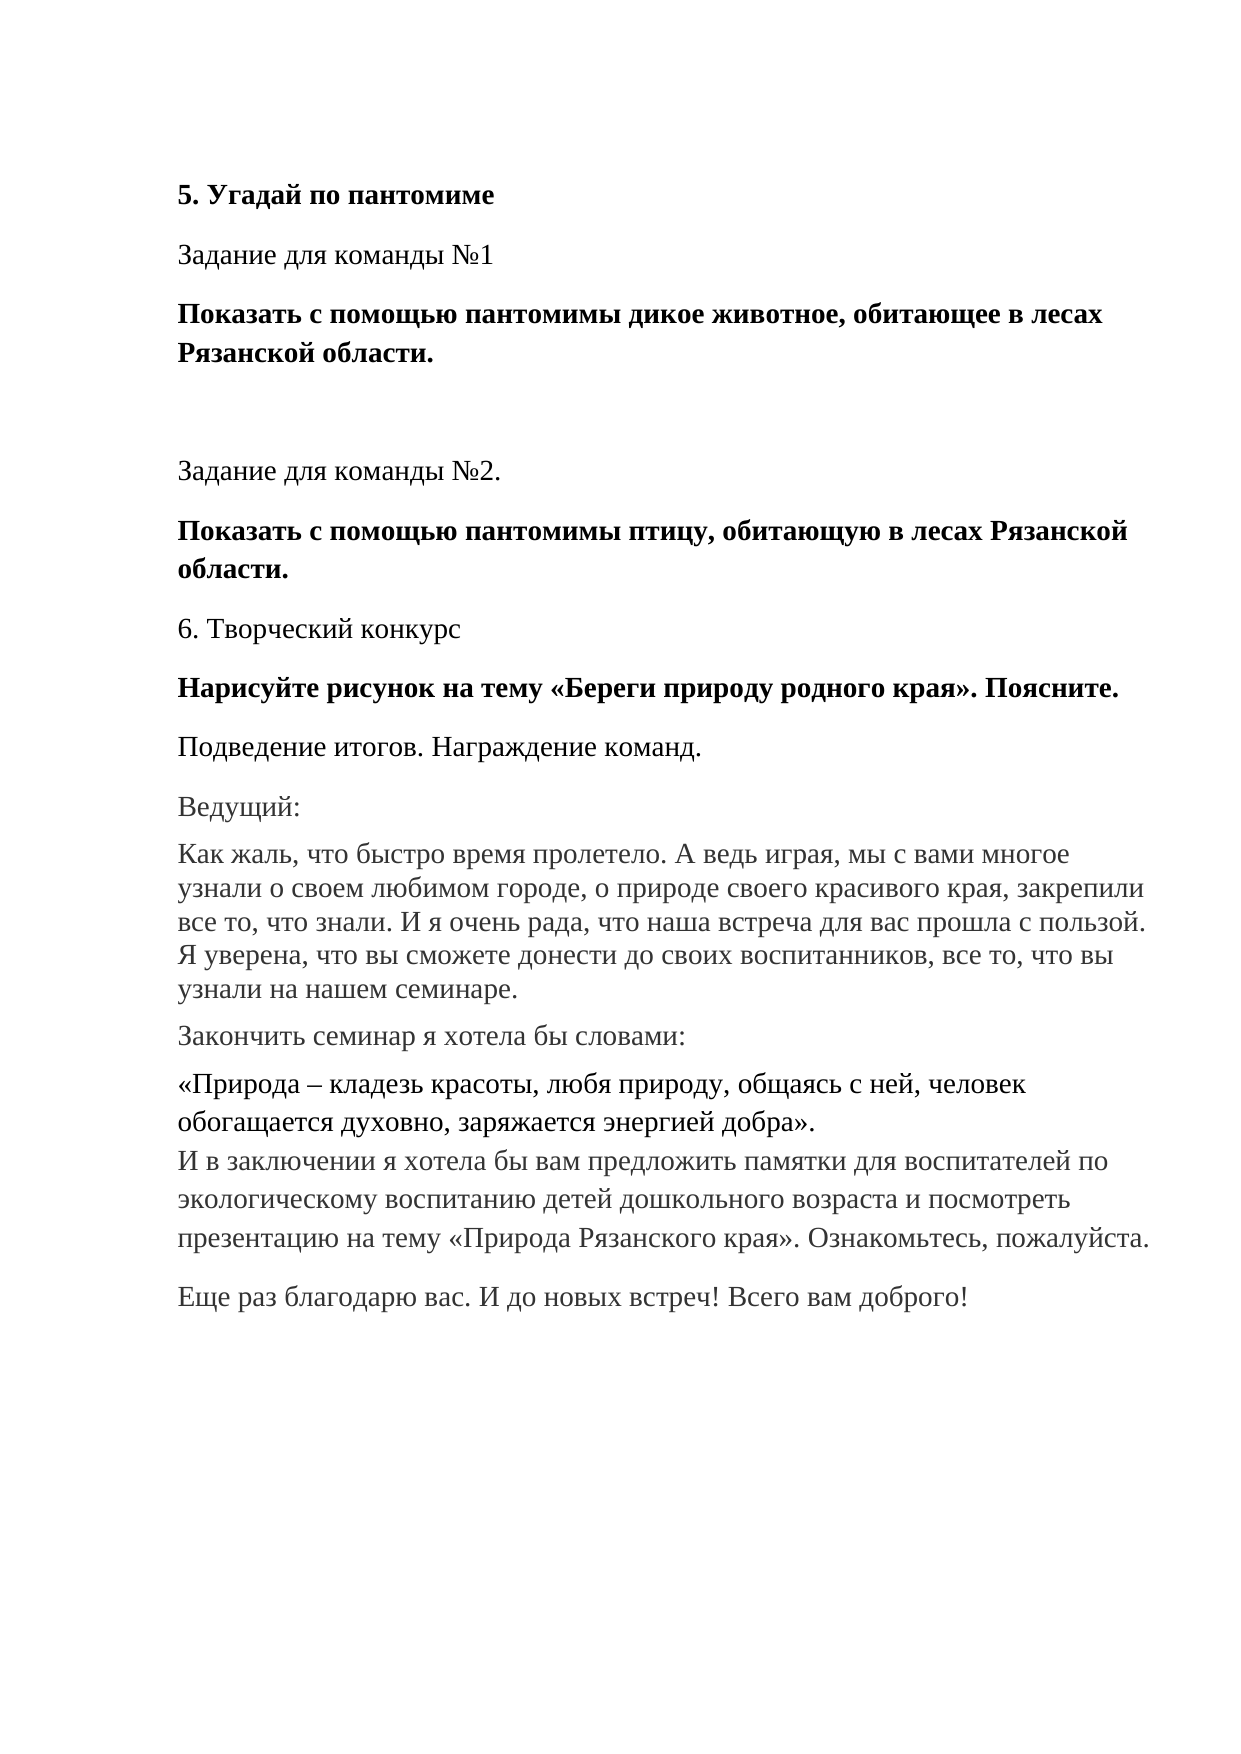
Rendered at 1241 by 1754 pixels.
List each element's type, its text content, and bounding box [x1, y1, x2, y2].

text Нарисуйте рисунок на тему «Береги природу родного края». Поясните. [177, 670, 1152, 704]
text Как жаль, что быстро время пролетело. А ведь играя, мы с вами многое узнали о своем любимом городе, о природе своего красивого края, закрепили все то, что знали. И я очень рада, что наша встреча для вас прошла с пользой. Я уверена, что вы сможете донести до своих воспитанников, все то, что вы узнали на нашем семинаре. [177, 837, 1152, 1004]
text Задание для команды №1 [177, 237, 1152, 270]
text Подведение итогов. Награждение команд. [177, 729, 1152, 763]
text Еще раз благодарю вас. И до новых встреч! Всего вам доброго! [177, 1279, 1152, 1313]
text Задание для команды №2. [177, 453, 1152, 487]
text Ведущий: [177, 789, 1152, 822]
text Показать с помощью пантомимы дикое животное, обитающее в лесах Рязанской области. [177, 296, 1152, 368]
text Закончить семинар я хотела бы словами: [177, 1018, 1152, 1052]
text «Природа – кладезь красоты, любя природу, общаясь с ней, человек обогащается духовно, заряжается энергией добра». И в заключении я хотела бы вам предложить памятки для воспитателей по экологическому воспитанию детей дошкольного возраста и посмотреть презентацию на тему «Природа Рязанского края». Ознакомьтесь, пожалуйста. [177, 1066, 1152, 1254]
text 6. Творческий конкурс [177, 611, 1152, 644]
text 5. Угадай по пантомиме [177, 177, 1152, 211]
text Показать с помощью пантомимы птицу, обитающую в лесах Рязанской области. [177, 513, 1152, 585]
